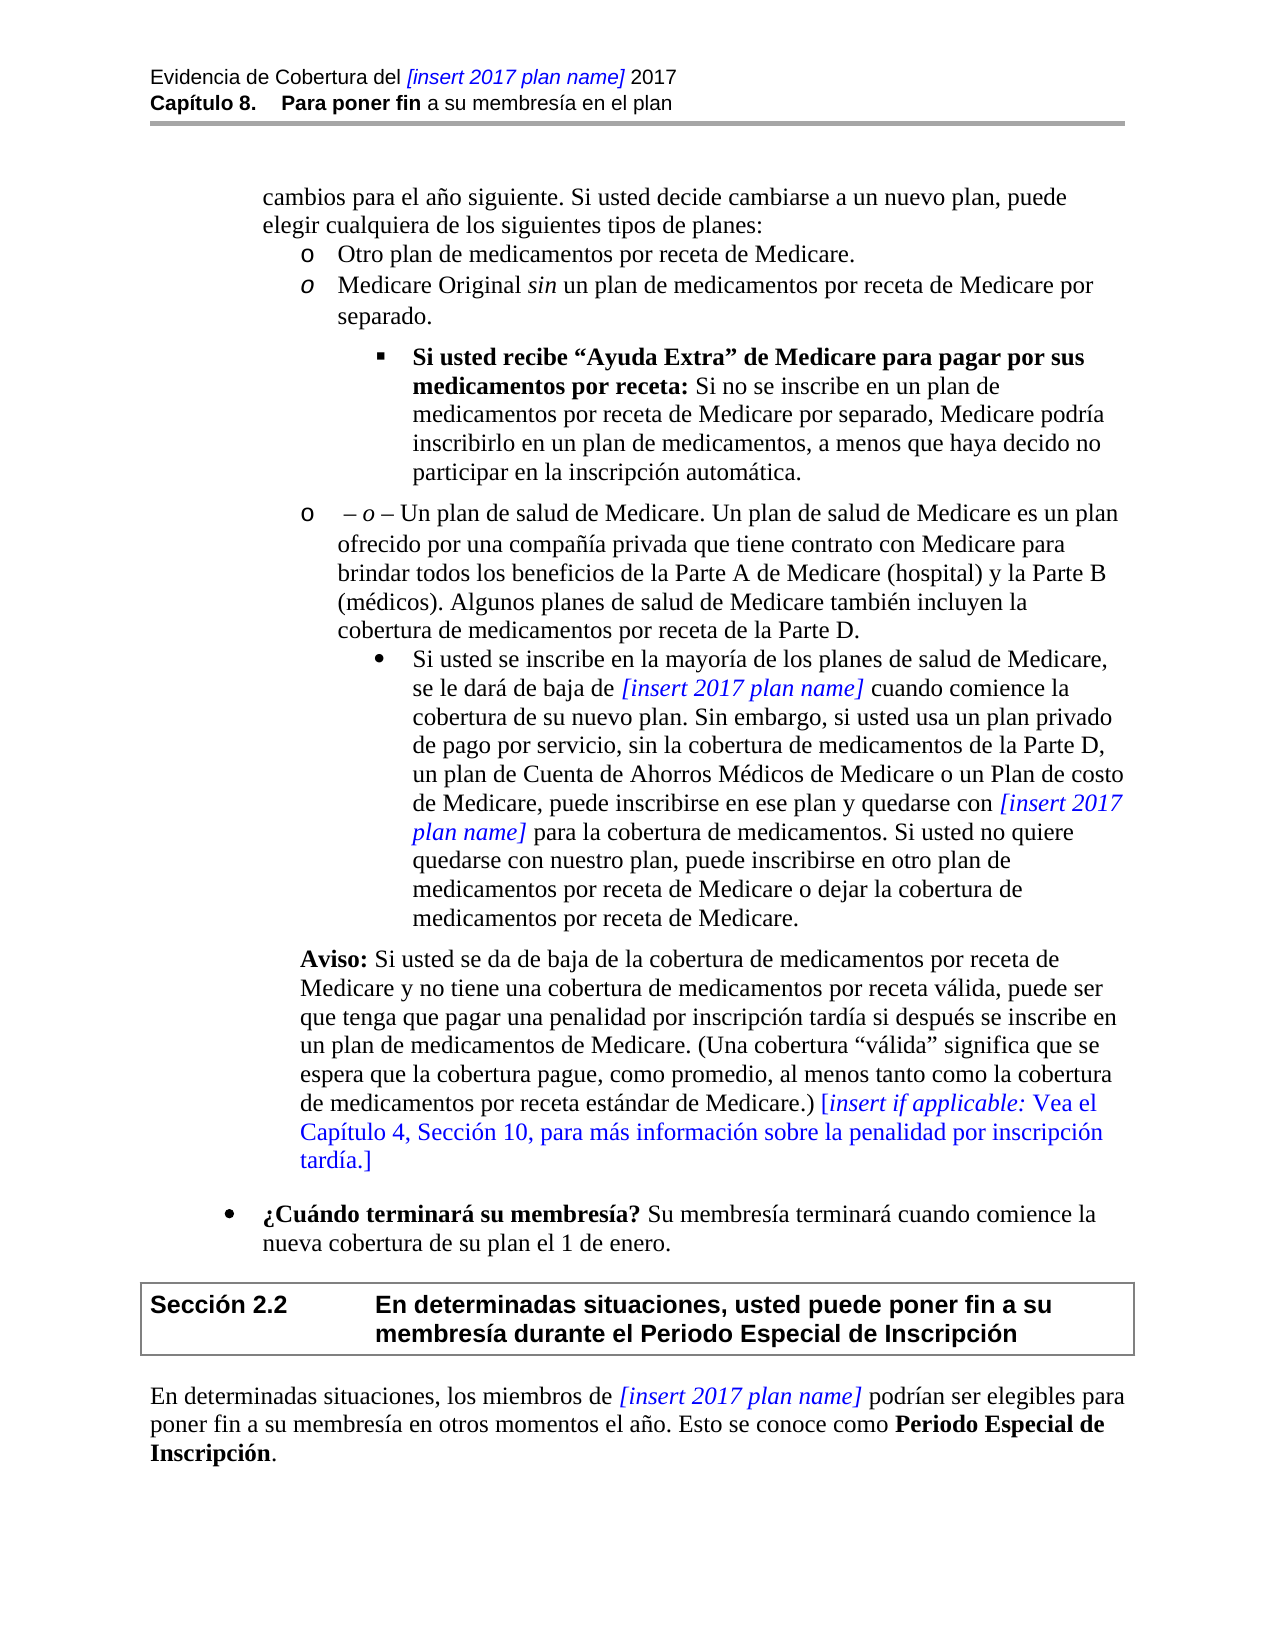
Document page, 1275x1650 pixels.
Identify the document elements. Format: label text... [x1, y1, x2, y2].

list ¿Cuándo terminará su membresía? Su membresía terminará cuando comience la nueva cobertura de su plan el 1 de enero. [225, 1199, 1125, 1257]
list Si usted se inscribe en la mayoría de los planes de salud de Medicare, se le dará de baja de [insert 2017 plan name] cuando comience la cobertura de su nuevo plan. Sin embargo, si usted usa un plan privado de pago por servicio, sin la cobertura de medicamentos de la Parte D, un plan de Cuenta de Ahorros Médicos de Medicare o un Plan de costo de Medicare, puede inscribirse en ese plan y quedarse con [insert 2017 plan name] para la cobertura de medicamentos. Si usted no quiere quedarse con nuestro plan, puede inscribirse en otro plan de medicamentos por receta de Medicare o dejar la cobertura de medicamentos por receta de Medicare. [375, 644, 1125, 932]
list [225, 182, 1125, 239]
list Medicare Original sin un plan de medicamentos por receta de Medicare por separado. [300, 270, 1125, 329]
subtitle Sección 2.2 En determinadas situaciones, usted puede poner fin a su membresía durante el Periodo Especial de Inscripción [142, 1284, 1133, 1354]
list Si usted recibe “Ayuda Extra” de Medicare para pagar por sus medicamentos por receta: Si no se inscribe en un plan de medicamentos por receta de Medicare por separado, Medicare podría inscribirlo en un plan de medicamentos, a menos que haya decido no participar en la inscripción automática. [375, 342, 1125, 486]
text Aviso: Si usted se da de baja de la cobertura de medicamentos por receta de Medicare y no tiene una cobertura de medicamentos por receta válida, puede ser que tenga que pagar una penalidad por inscripción tardía si después se inscribe en un plan de medicamentos de Medicare. (Una cobertura “válida” significa que se espera que la cobertura pague, como promedio, al menos tanto como la cobertura de medicamentos por receta estándar de Medicare.) [insert if applicable: Vea el Capítulo 4, Sección 10, para más información sobre la penalidad por inscripción tardía.] [300, 944, 1125, 1174]
list Otro plan de medicamentos por receta de Medicare. [300, 239, 1125, 270]
list – o – Un plan de salud de Medicare. Un plan de salud de Medicare es un plan ofrecido por una compañía privada que tiene contrato con Medicare para brindar todos los beneficios de la Parte A de Medicare (hospital) y la Parte B (médicos). Algunos planes de salud de Medicare también incluyen la cobertura de medicamentos por receta de la Parte D. [300, 498, 1125, 644]
text En determinadas situaciones, los miembros de [insert 2017 plan name] podrían ser elegibles para poner fin a su membresía en otros momentos el año. Esto se conoce como Periodo Especial de Inscripción. [150, 1381, 1125, 1467]
